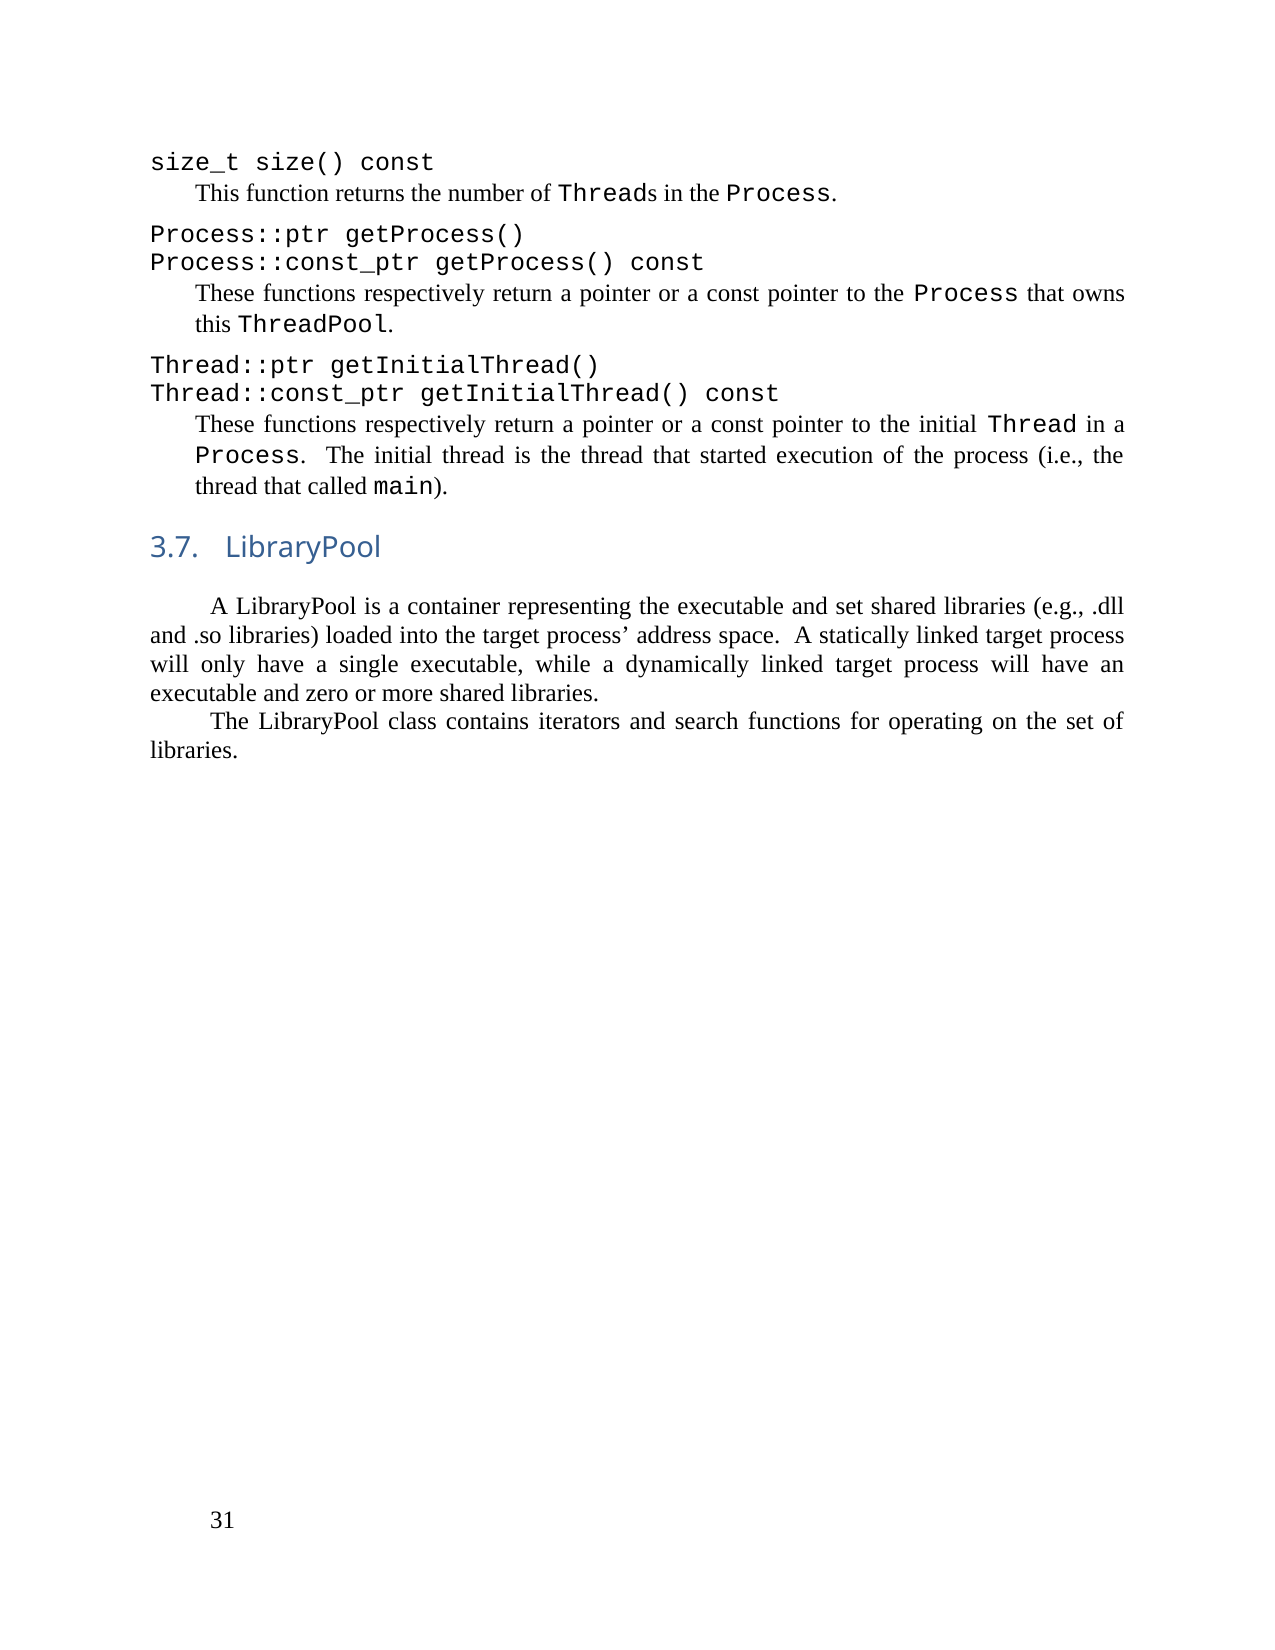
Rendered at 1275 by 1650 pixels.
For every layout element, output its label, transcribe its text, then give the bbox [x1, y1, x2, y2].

text The LibraryPool class contains iterators and search functions for operating on the set of libraries. [150, 706, 1125, 764]
text These functions respectively return a pointer or a const pointer to the Process that owns this ThreadPool. [195, 278, 1125, 340]
text Thread::ptr getInitialThread() [150, 352, 1125, 381]
subtitle LibraryPool [150, 527, 1125, 566]
text This function returns the number of Threads in the Process. [195, 178, 1125, 209]
text Thread::const_ptr getInitialThread() const [150, 381, 1125, 409]
text These functions respectively return a pointer or a const pointer to the initial Thread in a Process. The initial thread is the thread that started execution of the process (i.e., the thread that called main). [195, 409, 1125, 502]
text A LibraryPool is a container representing the executable and set shared libraries (e.g., .dll and .so libraries) loaded into the target process’ address space. A statically linked target process will only have a single executable, while a dynamically linked target process will have an executable and zero or more shared libraries. [150, 591, 1125, 706]
text Process::ptr getProcess() [150, 222, 1125, 250]
text size_t size() const [150, 150, 1125, 178]
text Process::const_ptr getProcess() const [150, 250, 1125, 278]
